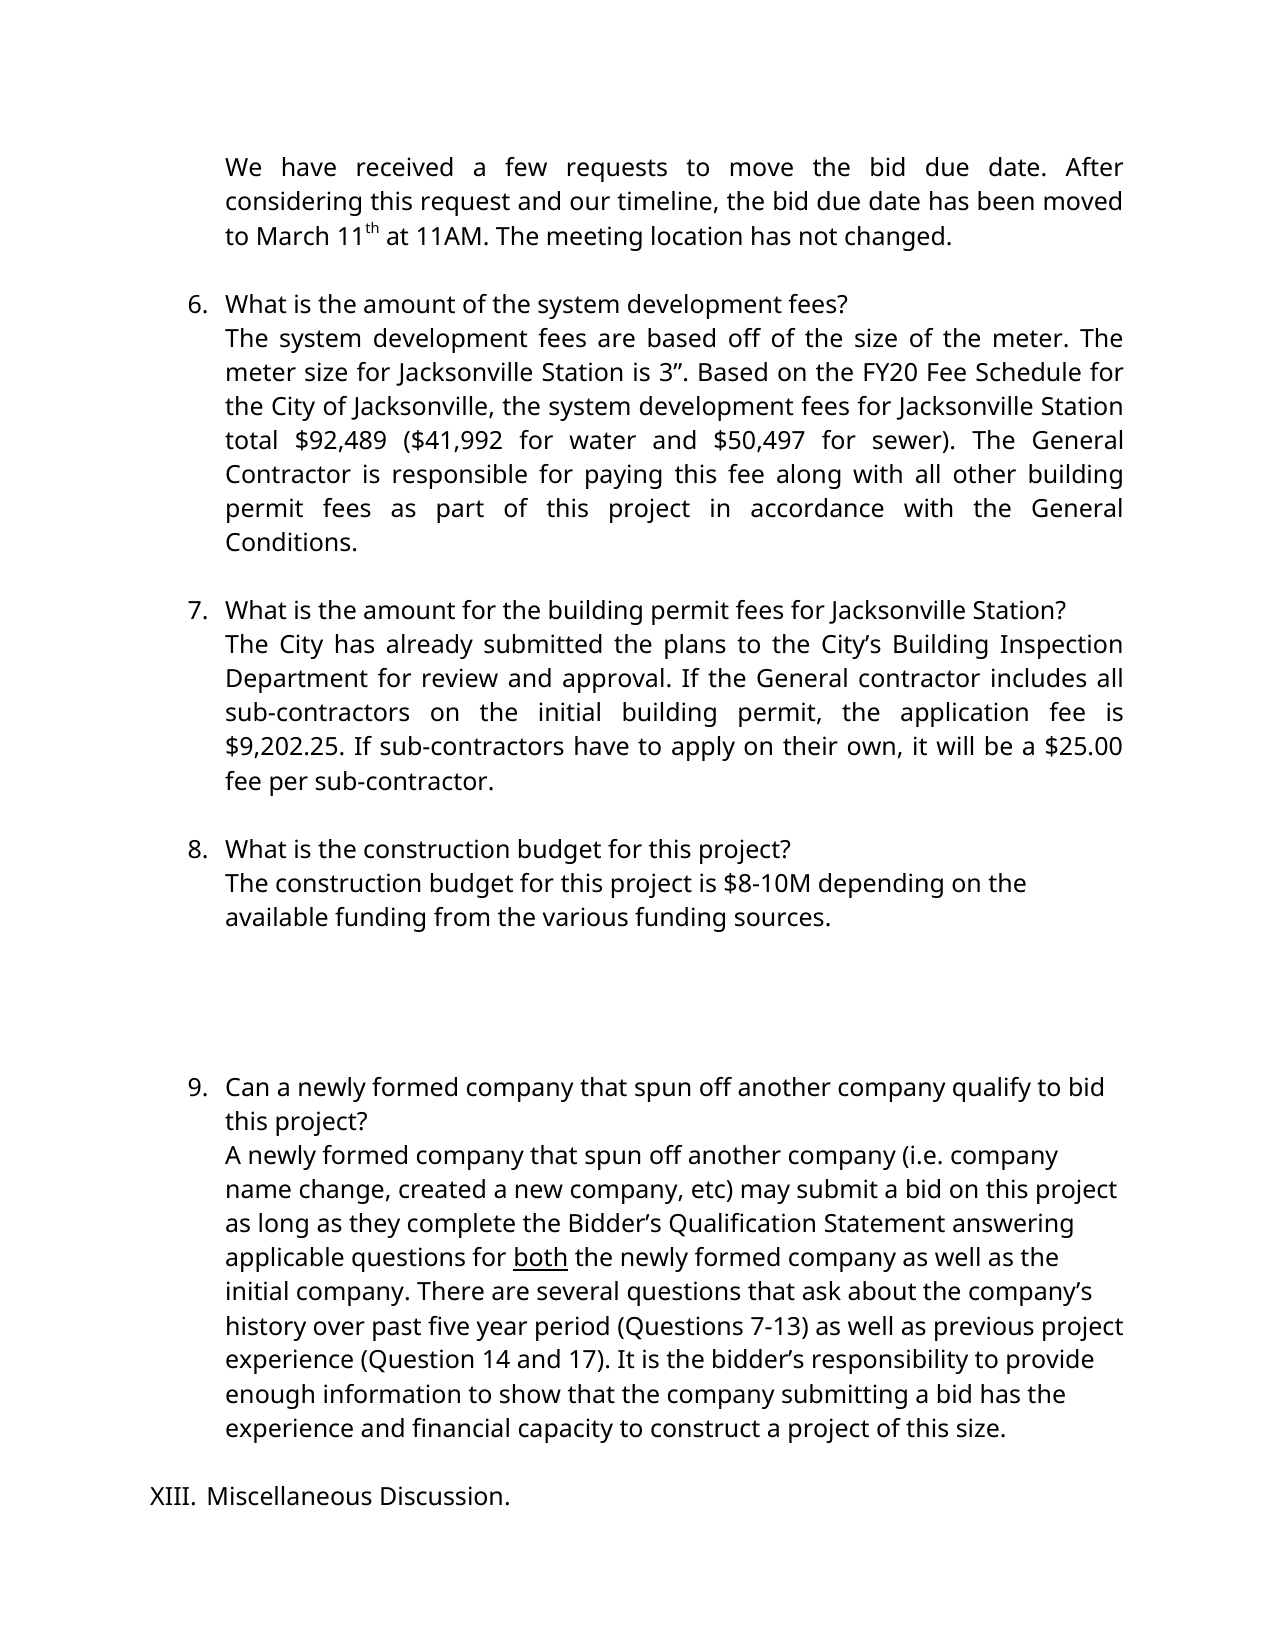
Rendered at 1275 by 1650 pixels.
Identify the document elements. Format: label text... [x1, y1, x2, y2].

list The City has already submitted the plans to the City’s Building Inspection Department for review and approval. If the General contractor includes all sub-contractors on the initial building permit, the application fee is $9,202.25. If sub-contractors have to apply on their own, it will be a $25.00 fee per sub-contractor. [225, 627, 1125, 797]
list Can a newly formed company that spun off another company qualify to bid this project? [187, 1070, 1125, 1138]
text We have received a few requests to move the bid due date. After considering this request and our timeline, the bid due date has been moved to March 11th at 11AM. The meeting location has not changed. [225, 150, 1125, 252]
list The system development fees are based off of the size of the meter. The meter size for Jacksonville Station is 3”. Based on the FY20 Fee Schedule for the City of Jacksonville, the system development fees for Jacksonville Station total $92,489 ($41,992 for water and $50,497 for sewer). The General Contractor is responsible for paying this fee along with all other building permit fees as part of this project in accordance with the General Conditions. [225, 320, 1125, 559]
list What is the amount of the system development fees? [187, 286, 1125, 320]
text XIII. Miscellaneous Discussion. [150, 1478, 1125, 1512]
list What is the construction budget for this project? [187, 831, 1125, 865]
list What is the amount for the building permit fees for Jacksonville Station? [187, 593, 1125, 627]
list A newly formed company that spun off another company (i.e. company name change, created a new company, etc) may submit a bid on this project as long as they complete the Bidder’s Qualification Statement answering applicable questions for both the newly formed company as well as the initial company. There are several questions that ask about the company’s history over past five year period (Questions 7-13) as well as previous project experience (Question 14 and 17). It is the bidder’s responsibility to provide enough information to show that the company submitting a bid has the experience and financial capacity to construct a project of this size. [225, 1138, 1125, 1444]
list The construction budget for this project is $8-10M depending on the available funding from the various funding sources. [225, 865, 1125, 933]
